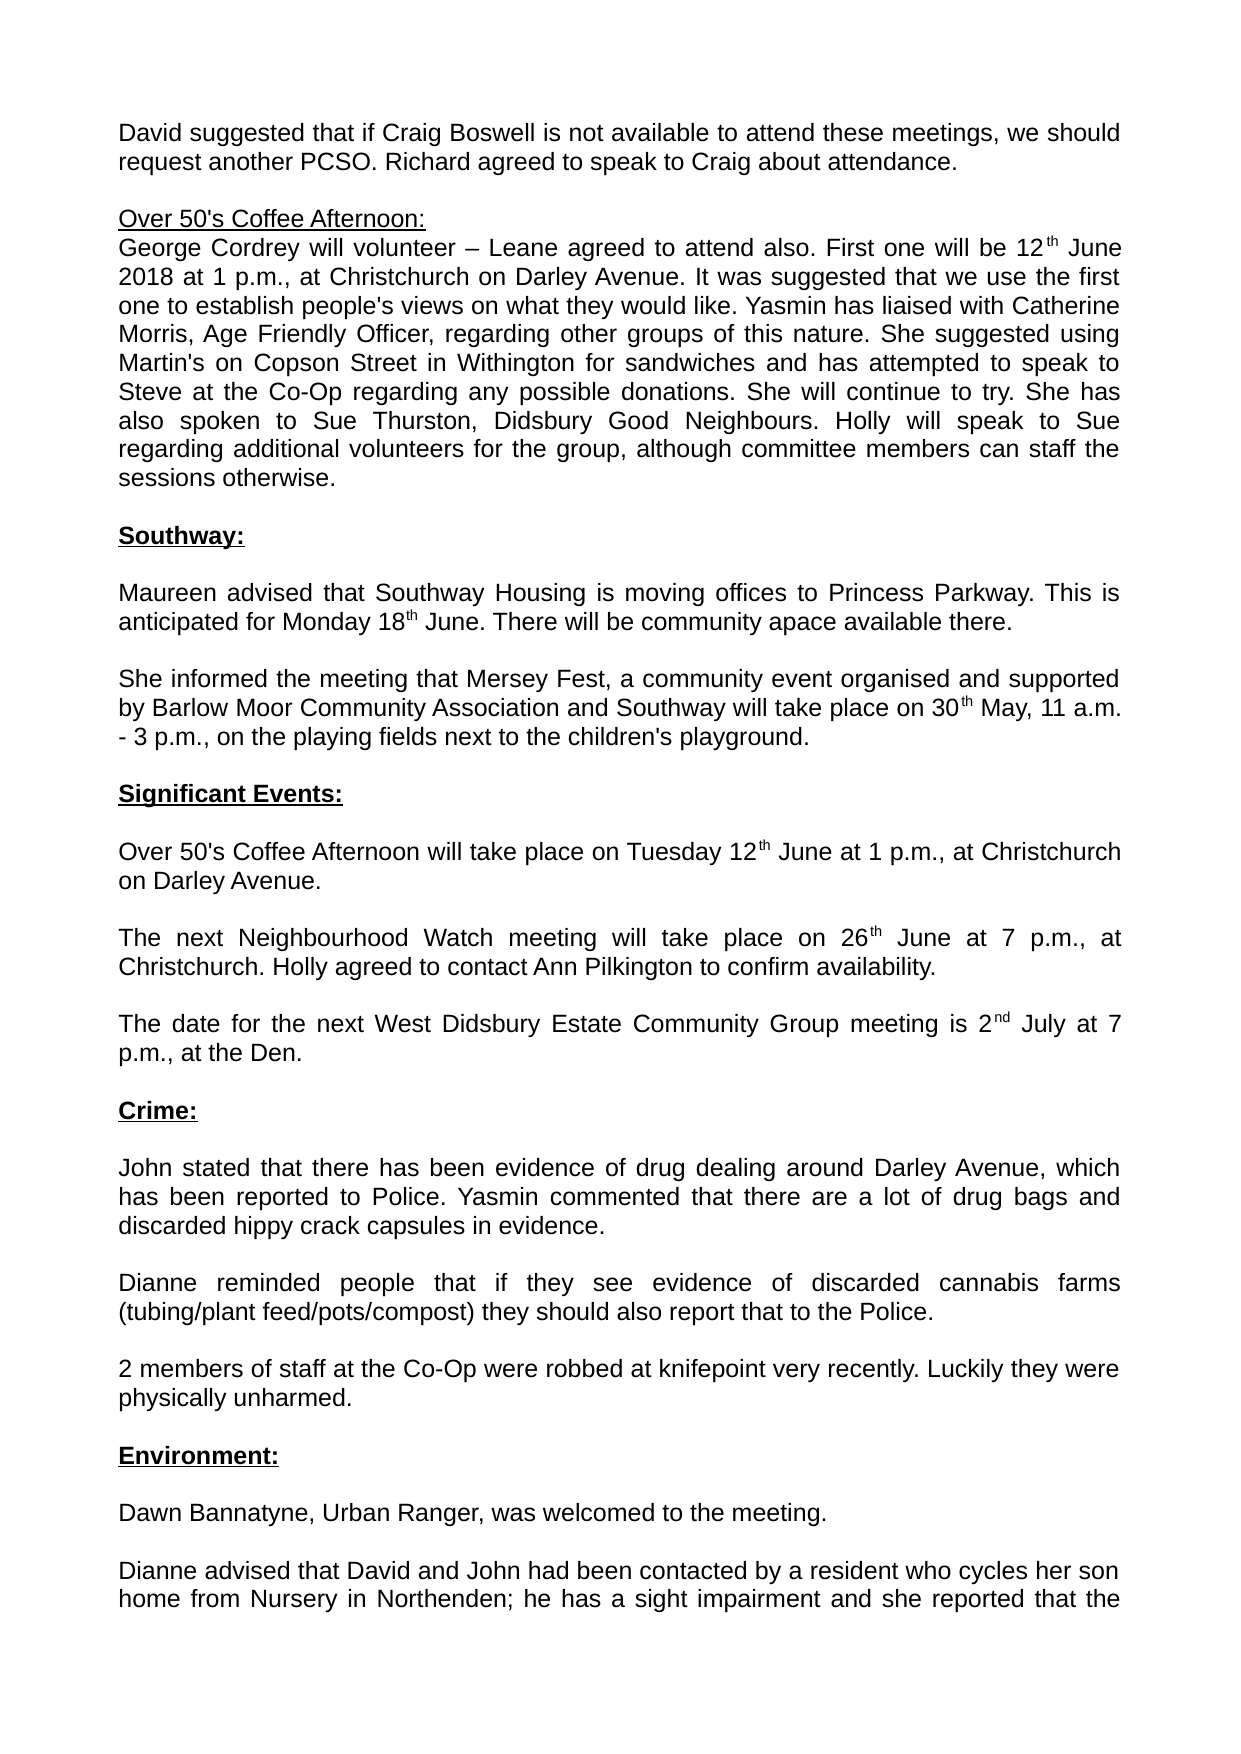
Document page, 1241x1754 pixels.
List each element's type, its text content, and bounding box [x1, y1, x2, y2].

text Maureen advised that Southway Housing is moving offices to Princess Parkway. This is anticipated for Monday 18th June. There will be community apace available there. [118, 578, 1122, 636]
text Dianne reminded people that if they see evidence of discarded cannabis farms (tubing/plant feed/pots/compost) they should also report that to the Police. [118, 1268, 1122, 1326]
text George Cordrey will volunteer – Leane agreed to attend also. First one will be 12th June 2018 at 1 p.m., at Christchurch on Darley Avenue. It was suggested that we use the first one to establish people's views on what they would like. Yasmin has liaised with Catherine Morris, Age Friendly Officer, regarding other groups of this nature. She suggested using Martin's on Copson Street in Withington for sandwiches and has attempted to speak to Steve at the Co-Op regarding any possible donations. She will continue to try. She has also spoken to Sue Thurston, Didsbury Good Neighbours. Holly will speak to Sue regarding additional volunteers for the group, although committee members can staff the sessions otherwise. [118, 233, 1122, 492]
text Dawn Bannatyne, Urban Ranger, was welcomed to the meeting. [118, 1498, 1122, 1527]
text Crime: [118, 1096, 1122, 1124]
text Over 50's Coffee Afternoon: [118, 204, 1122, 233]
text Environment: [118, 1441, 1122, 1469]
text The next Neighbourhood Watch meeting will take place on 26th June at 7 p.m., at Christchurch. Holly agreed to contact Ann Pilkington to confirm availability. [118, 923, 1122, 981]
text She informed the meeting that Mersey Fest, a community event organised and supported by Barlow Moor Community Association and Southway will take place on 30th May, 11 a.m. - 3 p.m., on the playing fields next to the children's playground. [118, 664, 1122, 751]
text John stated that there has been evidence of drug dealing around Darley Avenue, which has been reported to Police. Yasmin commented that there are a lot of drug bags and discarded hippy crack capsules in evidence. [118, 1153, 1122, 1239]
text The date for the next West Didsbury Estate Community Group meeting is 2nd July at 7 p.m., at the Den. [118, 1009, 1122, 1067]
text Significant Events: [118, 779, 1122, 808]
text David suggested that if Craig Boswell is not available to attend these meetings, we should request another PCSO. Richard agreed to speak to Craig about attendance. [118, 118, 1122, 176]
text Over 50's Coffee Afternoon will take place on Tuesday 12th June at 1 p.m., at Christchurch on Darley Avenue. [118, 837, 1122, 894]
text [118, 1556, 1122, 1613]
text 2 members of staff at the Co-Op were robbed at knifepoint very recently. Luckily they were physically unharmed. [118, 1354, 1122, 1412]
text Southway: [118, 521, 1122, 549]
